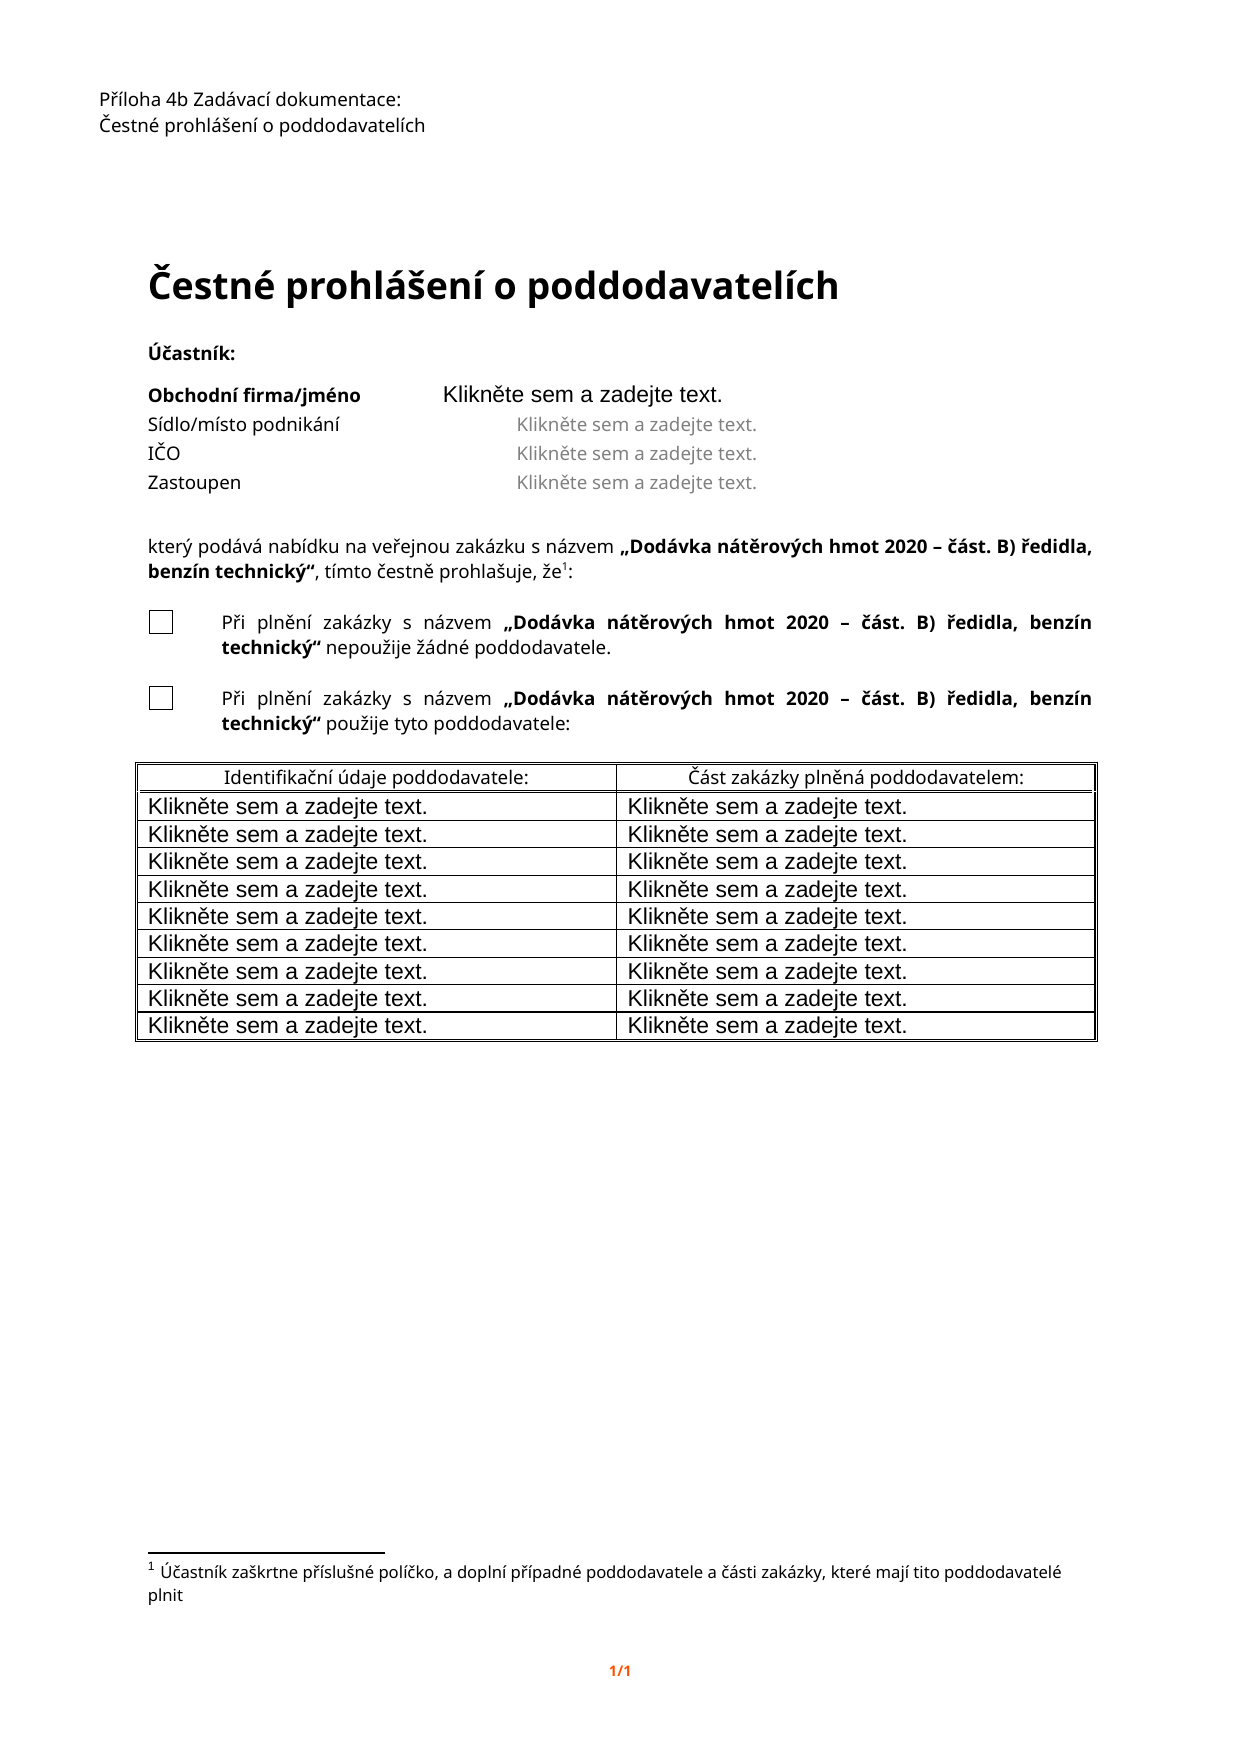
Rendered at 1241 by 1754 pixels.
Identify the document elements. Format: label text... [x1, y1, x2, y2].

table_header Identifikační údaje poddodavatele: [138, 765, 616, 790]
text který podává nabídku na veřejnou zakázku s názvem „Dodávka nátěrových hmot 2020 – část. B) ředidla, benzín technický“, tímto čestně prohlašuje, že: [148, 533, 1093, 584]
text Při plnění zakázky s názvem „Dodávka nátěrových hmot 2020 – část. B) ředidla, benzín technický“ nepoužije žádné poddodavatele. [148, 609, 1093, 660]
text Účastník: [148, 336, 1093, 367]
text IČO [148, 437, 1093, 466]
title Čestné prohlášení o poddodavatelích [148, 259, 1093, 311]
text Zastoupen [148, 466, 1093, 495]
text Při plnění zakázky s názvem „Dodávka nátěrových hmot 2020 – část. B) ředidla, benzín technický“ použije tyto poddodavatele: [148, 685, 1093, 736]
text Sídlo/místo podnikání [148, 408, 1093, 437]
text Obchodní firma/jméno [148, 379, 1093, 408]
table_header Část zakázky plněná poddodavatelem: [617, 765, 1094, 790]
